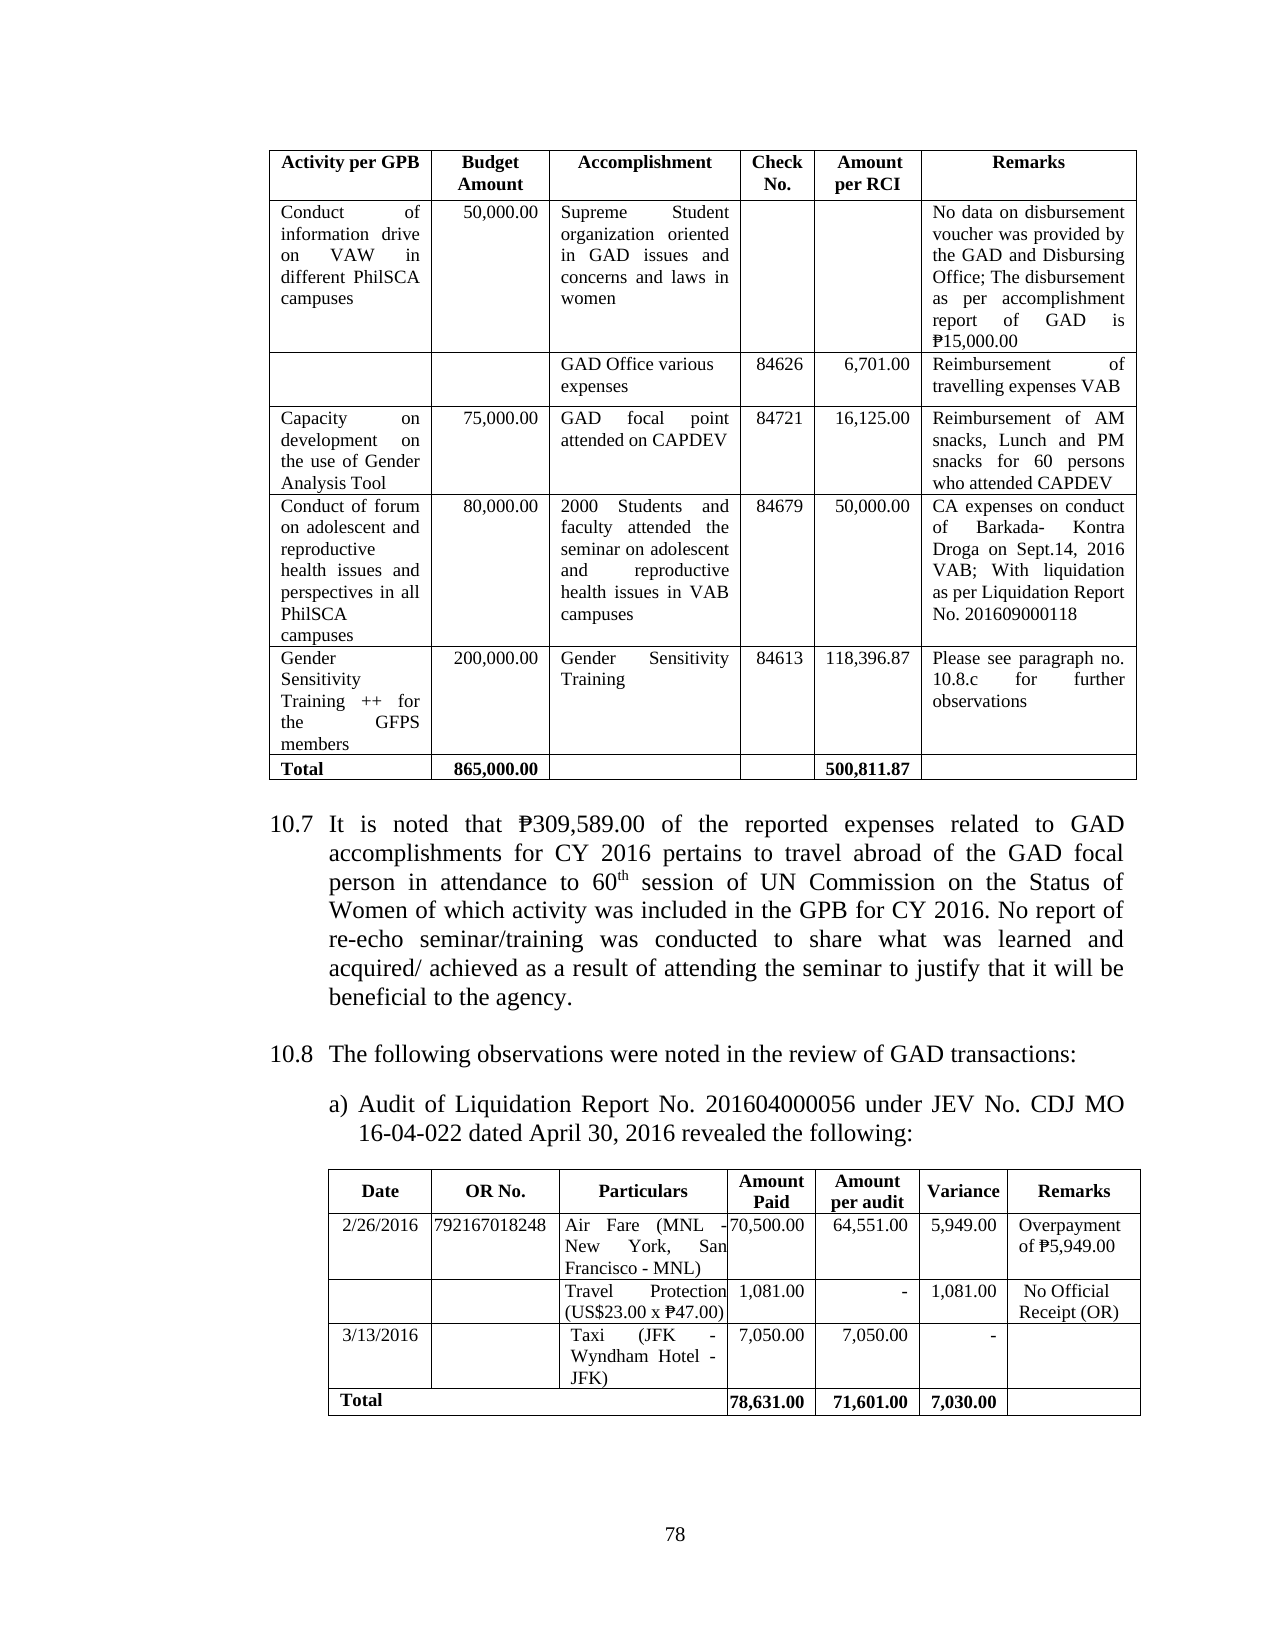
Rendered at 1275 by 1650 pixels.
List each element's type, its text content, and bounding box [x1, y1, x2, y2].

table_cell - [920, 1324, 1007, 1388]
table_cell [1008, 1324, 1140, 1388]
table_header Amount per RCI [815, 151, 921, 200]
table_cell [815, 201, 921, 352]
table_cell [432, 353, 549, 406]
table_cell [432, 1324, 559, 1388]
table_cell 1,081.00 [920, 1280, 1007, 1323]
table_cell 78,631.00 [728, 1389, 815, 1415]
table_cell Reimbursement of travelling expenses VAB [922, 353, 1136, 406]
table_cell Reimbursement of AM snacks, Lunch and PM snacks for 60 persons who attended CAPDEV [922, 407, 1136, 493]
table_cell Gender Sensitivity Training [550, 647, 740, 754]
table_header Remarks [922, 151, 1136, 200]
table_cell [741, 201, 814, 352]
table_cell Capacity on development on the use of Gender Analysis Tool [270, 407, 431, 493]
table_header Particulars [560, 1170, 727, 1213]
table_header Variance [920, 1170, 1007, 1213]
table_cell 200,000.00 [432, 647, 549, 754]
table_cell Travel Protection (US$23.00 x ₱47.00) [560, 1280, 727, 1323]
table_cell - [816, 1280, 919, 1323]
table_cell 50,000.00 [432, 201, 549, 352]
table_cell 5,949.00 [920, 1214, 1007, 1278]
table_cell [270, 353, 431, 406]
table_cell Conduct of forum on adolescent and reproductive health issues and perspectives in all PhilSCA campuses [270, 495, 431, 646]
table_cell 6,701.00 [815, 353, 921, 406]
table_cell [550, 755, 740, 779]
table_cell [1008, 1389, 1140, 1415]
table_header Amount per audit [816, 1170, 919, 1213]
table_cell 3/13/2016 [329, 1324, 431, 1388]
table_cell Taxi (JFK - Wyndham Hotel - JFK) [560, 1324, 727, 1388]
list Audit of Liquidation Report No. 201604000056 under JEV No. CDJ MO 16-04-022 dated April 30, 2016 revealed the following: [328, 1089, 1125, 1147]
table_cell 2000 Students and faculty attended the seminar on adolescent and reproductive health issues in VAB campuses [550, 495, 740, 646]
table_cell Total [270, 755, 431, 779]
table_cell Total [329, 1389, 727, 1415]
table_cell Air Fare (MNL - New York, San Francisco - MNL) [560, 1214, 727, 1278]
table_cell 50,000.00 [815, 495, 921, 646]
table_cell 80,000.00 [432, 495, 549, 646]
list It is noted that ₱309,589.00 of the reported expenses related to GAD accomplishments for CY 2016 pertains to travel abroad of the GAD focal person in attendance to 60th session of UN Commission on the Status of Women of which activity was included in the GPB for CY 2016. No report of re-echo seminar/training was conducted to share what was learned and acquired/ achieved as a result of attending the seminar to justify that it will be beneficial to the agency. [269, 809, 1125, 1010]
table_cell [922, 755, 1136, 779]
table_cell Gender Sensitivity Training ++ for the GFPS members [270, 647, 431, 754]
table_header Amount Paid [728, 1170, 815, 1213]
table_cell [329, 1280, 431, 1323]
table_cell 792167018248 [432, 1214, 559, 1278]
table_cell 7,050.00 [728, 1324, 815, 1388]
table_cell GAD focal point attended on CAPDEV [550, 407, 740, 493]
table_cell 118,396.87 [815, 647, 921, 754]
table_cell No data on disbursement voucher was provided by the GAD and Disbursing Office; The disbursement as per accomplishment report of GAD is ₱15,000.00 [922, 201, 1136, 352]
table_header Date [329, 1170, 431, 1213]
table_cell Please see paragraph no. 10.8.c for further observations [922, 647, 1136, 754]
table_cell Overpayment of ₱5,949.00 [1008, 1214, 1140, 1278]
table_cell 7,050.00 [816, 1324, 919, 1388]
table_cell 84721 [741, 407, 814, 493]
table_cell 1,081.00 [728, 1280, 815, 1323]
table_cell 84613 [741, 647, 814, 754]
table_header OR No. [432, 1170, 559, 1213]
table_header Activity per GPB [270, 151, 431, 200]
table_cell 2/26/2016 [329, 1214, 431, 1278]
table_cell [432, 1280, 559, 1323]
table_header Budget Amount [432, 151, 549, 200]
table_header Check No. [741, 151, 814, 200]
table_cell 84626 [741, 353, 814, 406]
table_cell 64,551.00 [816, 1214, 919, 1278]
table_cell 75,000.00 [432, 407, 549, 493]
table_cell GAD Office various expenses [550, 353, 740, 406]
table_cell 7,030.00 [920, 1389, 1007, 1415]
table_cell [741, 755, 814, 779]
table_cell Conduct of information drive on VAW in different PhilSCA campuses [270, 201, 431, 352]
table_cell CA expenses on conduct of Barkada- Kontra Droga on Sept.14, 2016 VAB; With liquidation as per Liquidation Report No. 201609000118 [922, 495, 1136, 646]
table_cell 70,500.00 [728, 1214, 815, 1278]
table_header Accomplishment [550, 151, 740, 200]
table_cell Supreme Student organization oriented in GAD issues and concerns and laws in women [550, 201, 740, 352]
table_cell 16,125.00 [815, 407, 921, 493]
list The following observations were noted in the review of GAD transactions: [269, 1039, 1125, 1068]
table_cell 865,000.00 [432, 755, 549, 779]
table_cell 71,601.00 [816, 1389, 919, 1415]
table_cell 500,811.87 [815, 755, 921, 779]
table_header Remarks [1008, 1170, 1140, 1213]
table_cell No Official Receipt (OR) [1008, 1280, 1140, 1323]
table_cell 84679 [741, 495, 814, 646]
